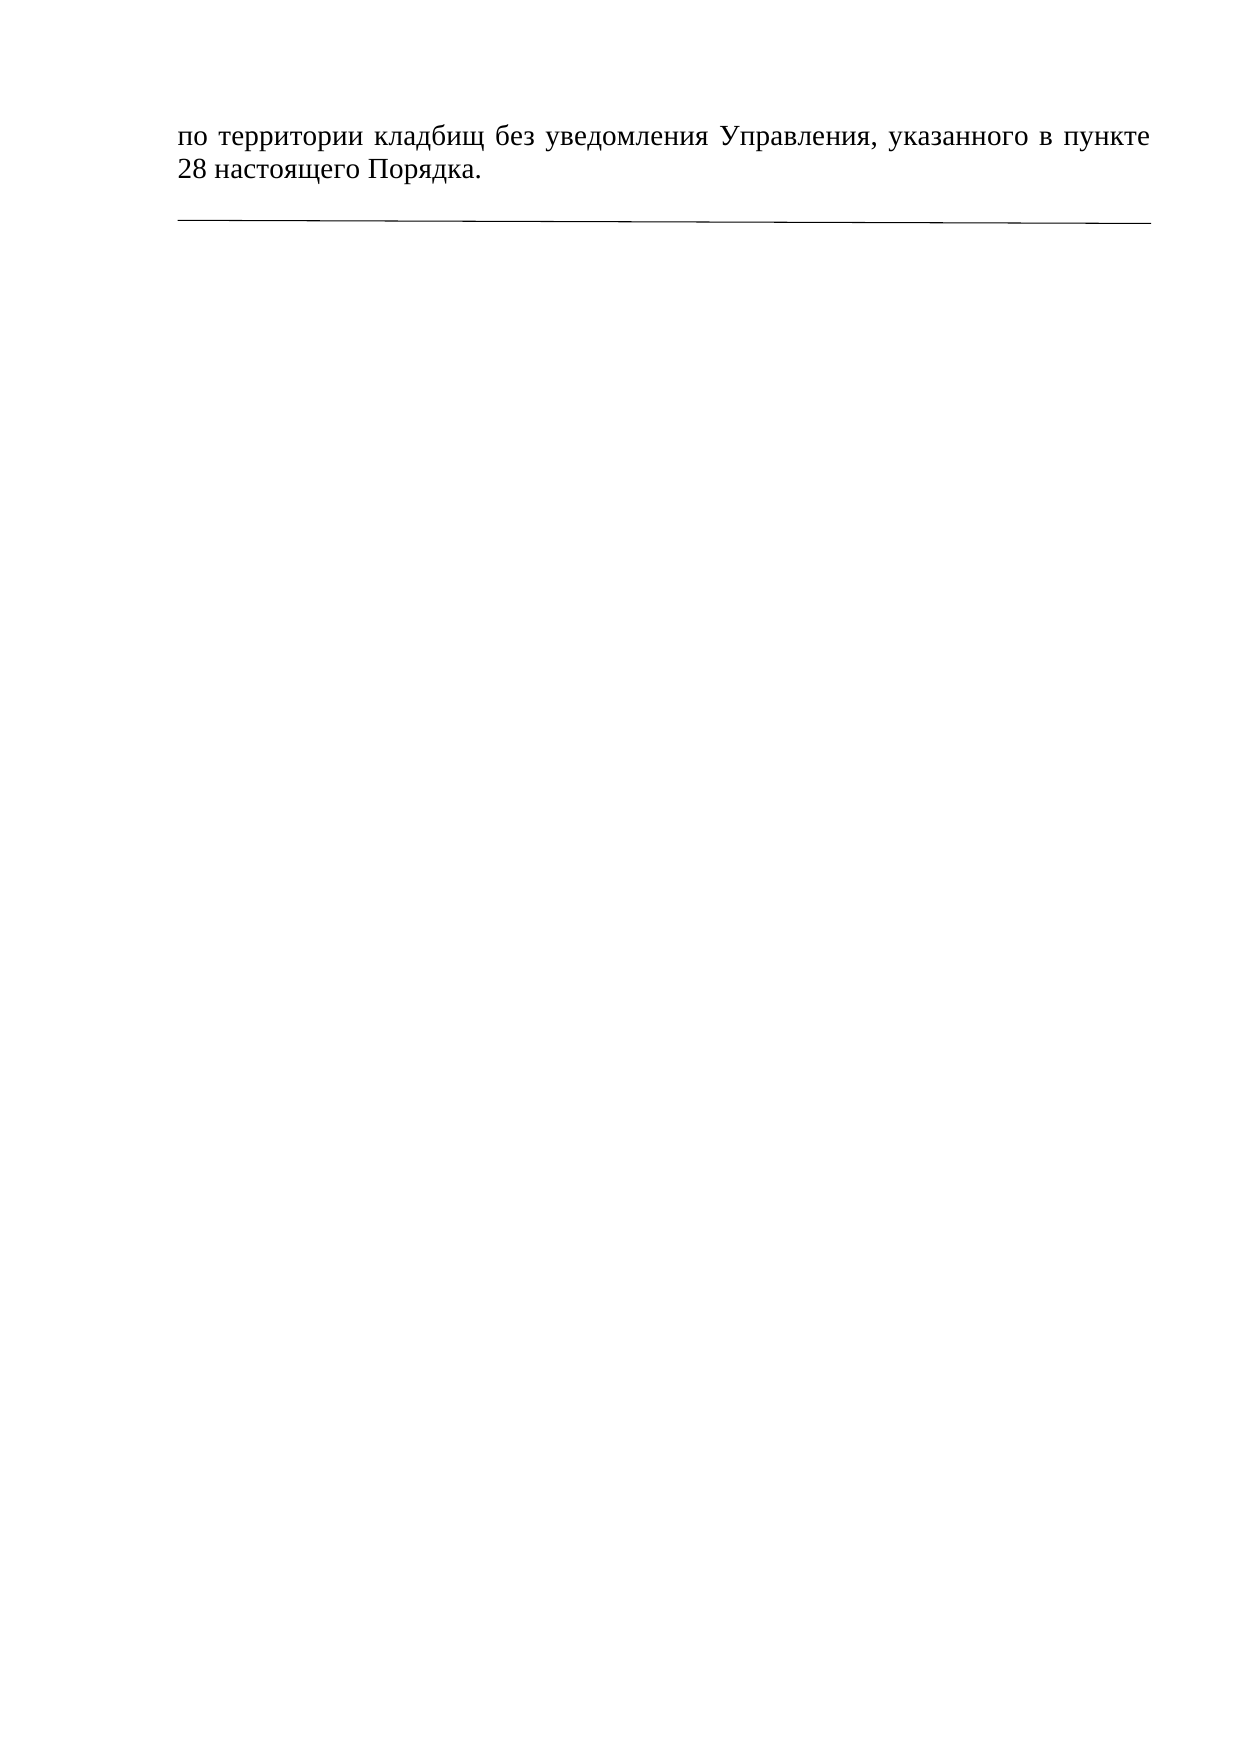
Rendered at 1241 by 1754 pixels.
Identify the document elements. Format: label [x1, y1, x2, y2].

text [177, 118, 1152, 185]
